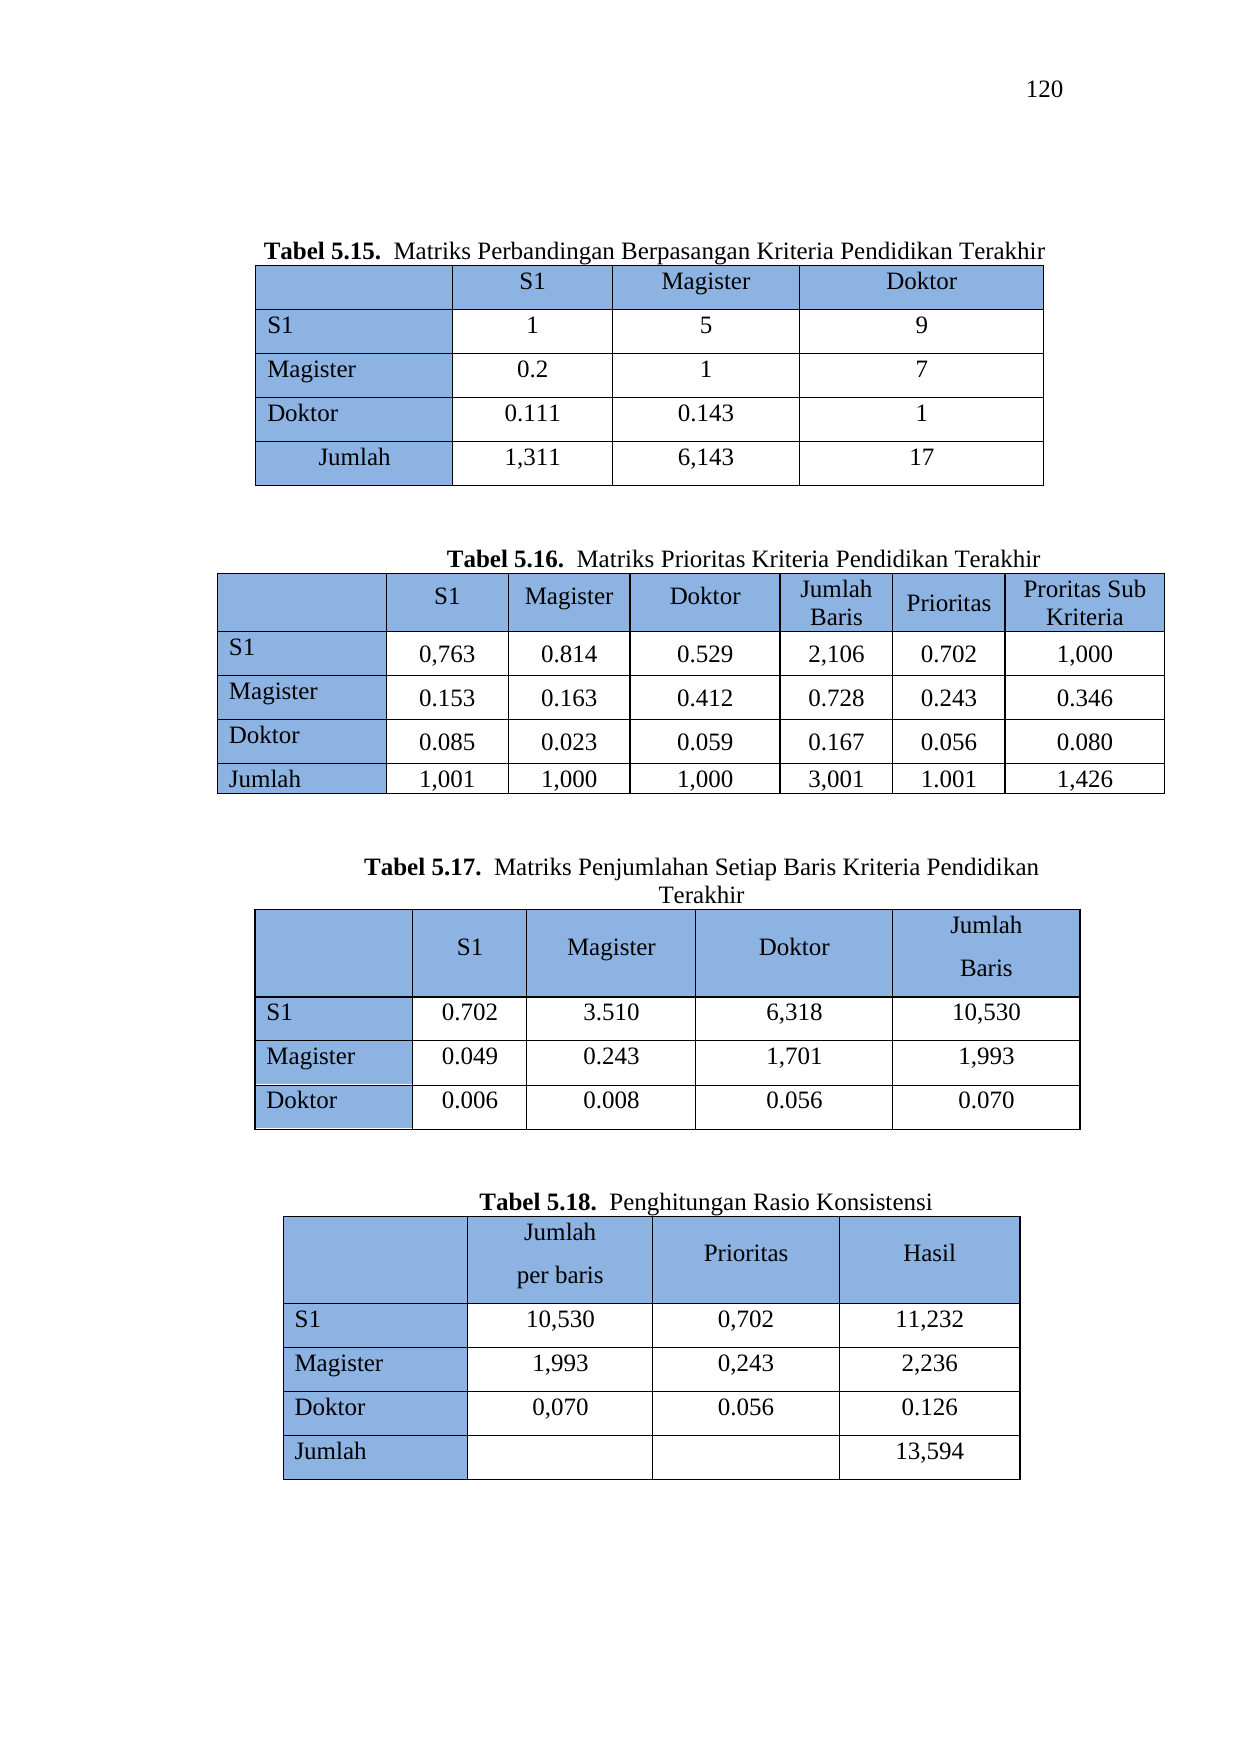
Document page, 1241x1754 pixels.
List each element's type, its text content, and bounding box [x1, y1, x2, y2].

table_cell 0.059 [631, 720, 779, 763]
table_cell 6,318 [696, 998, 892, 1040]
table_cell 1 [800, 398, 1043, 441]
table_header Doktor [631, 574, 779, 631]
table_cell 0,070 [468, 1392, 652, 1435]
table_cell [653, 1436, 839, 1479]
table_header [218, 574, 386, 631]
text Tabel 5.15. Matriks Perbandingan Berpasangan Kriteria Pendidikan Terakhir [246, 236, 1063, 265]
table_cell Jumlah [218, 764, 386, 793]
table_cell 1,993 [893, 1041, 1079, 1084]
table_cell 1,000 [631, 764, 779, 793]
table_cell Magister [218, 676, 386, 719]
table_cell 6,143 [613, 442, 799, 485]
table_cell 0.814 [509, 632, 629, 675]
table_cell Magister [256, 1041, 412, 1084]
table_cell S1 [256, 998, 412, 1040]
table_header [256, 910, 412, 996]
table_cell 1,426 [1006, 764, 1164, 793]
table_cell 0.056 [893, 720, 1004, 763]
table_cell 0.702 [893, 632, 1004, 675]
table_cell Magister [256, 354, 452, 397]
table_cell 1,000 [509, 764, 629, 793]
table_header Prioritas [653, 1217, 839, 1303]
list Tabel 5.18. Penghitungan Rasio Konsistensi [349, 1187, 1063, 1216]
table_cell Jumlah [256, 442, 452, 485]
table_cell 0.126 [840, 1392, 1019, 1435]
table_cell Doktor [256, 1086, 412, 1128]
table_cell 1 [613, 354, 799, 397]
table_cell Doktor [218, 720, 386, 763]
table_cell 5 [613, 310, 799, 353]
table_cell 3,001 [781, 764, 892, 793]
table_cell 0.006 [413, 1086, 526, 1128]
table_cell 0.070 [893, 1086, 1079, 1128]
table_header Magister [527, 910, 695, 996]
table_cell 0.163 [509, 676, 629, 719]
table_cell 0.412 [631, 676, 779, 719]
table_header Jumlah per baris [468, 1217, 652, 1303]
table_cell 0.153 [387, 676, 508, 719]
table_cell Jumlah [284, 1436, 467, 1479]
table_header Magister [509, 574, 629, 631]
table_header Prioritas [893, 574, 1004, 631]
table_cell 2,236 [840, 1348, 1019, 1391]
table_cell [468, 1436, 652, 1479]
table_cell 0.728 [781, 676, 892, 719]
table_cell 1,701 [696, 1041, 892, 1084]
table_cell 0.529 [631, 632, 779, 675]
table_cell S1 [256, 310, 452, 353]
table_cell 0.167 [781, 720, 892, 763]
table_cell 1,993 [468, 1348, 652, 1391]
table_header Doktor [800, 266, 1043, 309]
table_header [256, 266, 452, 309]
table_cell 10,530 [893, 998, 1079, 1040]
table_cell 0.085 [387, 720, 508, 763]
table_cell Doktor [256, 398, 452, 441]
table_header Proritas Sub Kriteria [1006, 574, 1164, 631]
table_header S1 [413, 910, 526, 996]
table_header S1 [387, 574, 508, 631]
table_header Jumlah Baris [781, 574, 892, 631]
table_cell 1,001 [387, 764, 508, 793]
table_cell 10,530 [468, 1304, 652, 1347]
table_cell 2,106 [781, 632, 892, 675]
table_header Hasil [840, 1217, 1019, 1303]
table_cell 0.111 [453, 398, 612, 441]
table_cell 9 [800, 310, 1043, 353]
table_cell 0.2 [453, 354, 612, 397]
table_cell 1,000 [1006, 632, 1164, 675]
table_header Magister [613, 266, 799, 309]
table_cell 0.023 [509, 720, 629, 763]
table_cell 0.049 [413, 1041, 526, 1084]
list Tabel 5.16. Matriks Prioritas Kriteria Pendidikan Terakhir [424, 544, 1063, 573]
table_cell 17 [800, 442, 1043, 485]
table_cell 11,232 [840, 1304, 1019, 1347]
table_cell Doktor [284, 1392, 467, 1435]
table_cell 0.346 [1006, 676, 1164, 719]
list Tabel 5.17. Matriks Penjumlahan Setiap Baris Kriteria Pendidikan Terakhir [340, 852, 1063, 909]
table_cell 0.143 [613, 398, 799, 441]
table_cell S1 [218, 632, 386, 675]
table_cell 0,702 [653, 1304, 839, 1347]
table_cell Magister [284, 1348, 467, 1391]
table_cell 1 [453, 310, 612, 353]
table_cell 0.243 [893, 676, 1004, 719]
table_cell 0,243 [653, 1348, 839, 1391]
table_cell 0.056 [653, 1392, 839, 1435]
table_cell 0.008 [527, 1086, 695, 1128]
table_cell 0.702 [413, 998, 526, 1040]
table_header Doktor [696, 910, 892, 996]
table_cell 0.243 [527, 1041, 695, 1084]
table_cell 3.510 [527, 998, 695, 1040]
table_cell 7 [800, 354, 1043, 397]
table_header [284, 1217, 467, 1303]
table_cell 1.001 [893, 764, 1004, 793]
table_cell 0,763 [387, 632, 508, 675]
table_cell 13,594 [840, 1436, 1019, 1479]
table_cell 0.056 [696, 1086, 892, 1128]
table_header S1 [453, 266, 612, 309]
table_header Jumlah Baris [893, 910, 1079, 996]
table_cell S1 [284, 1304, 467, 1347]
table_cell 0.080 [1006, 720, 1164, 763]
table_cell 1,311 [453, 442, 612, 485]
